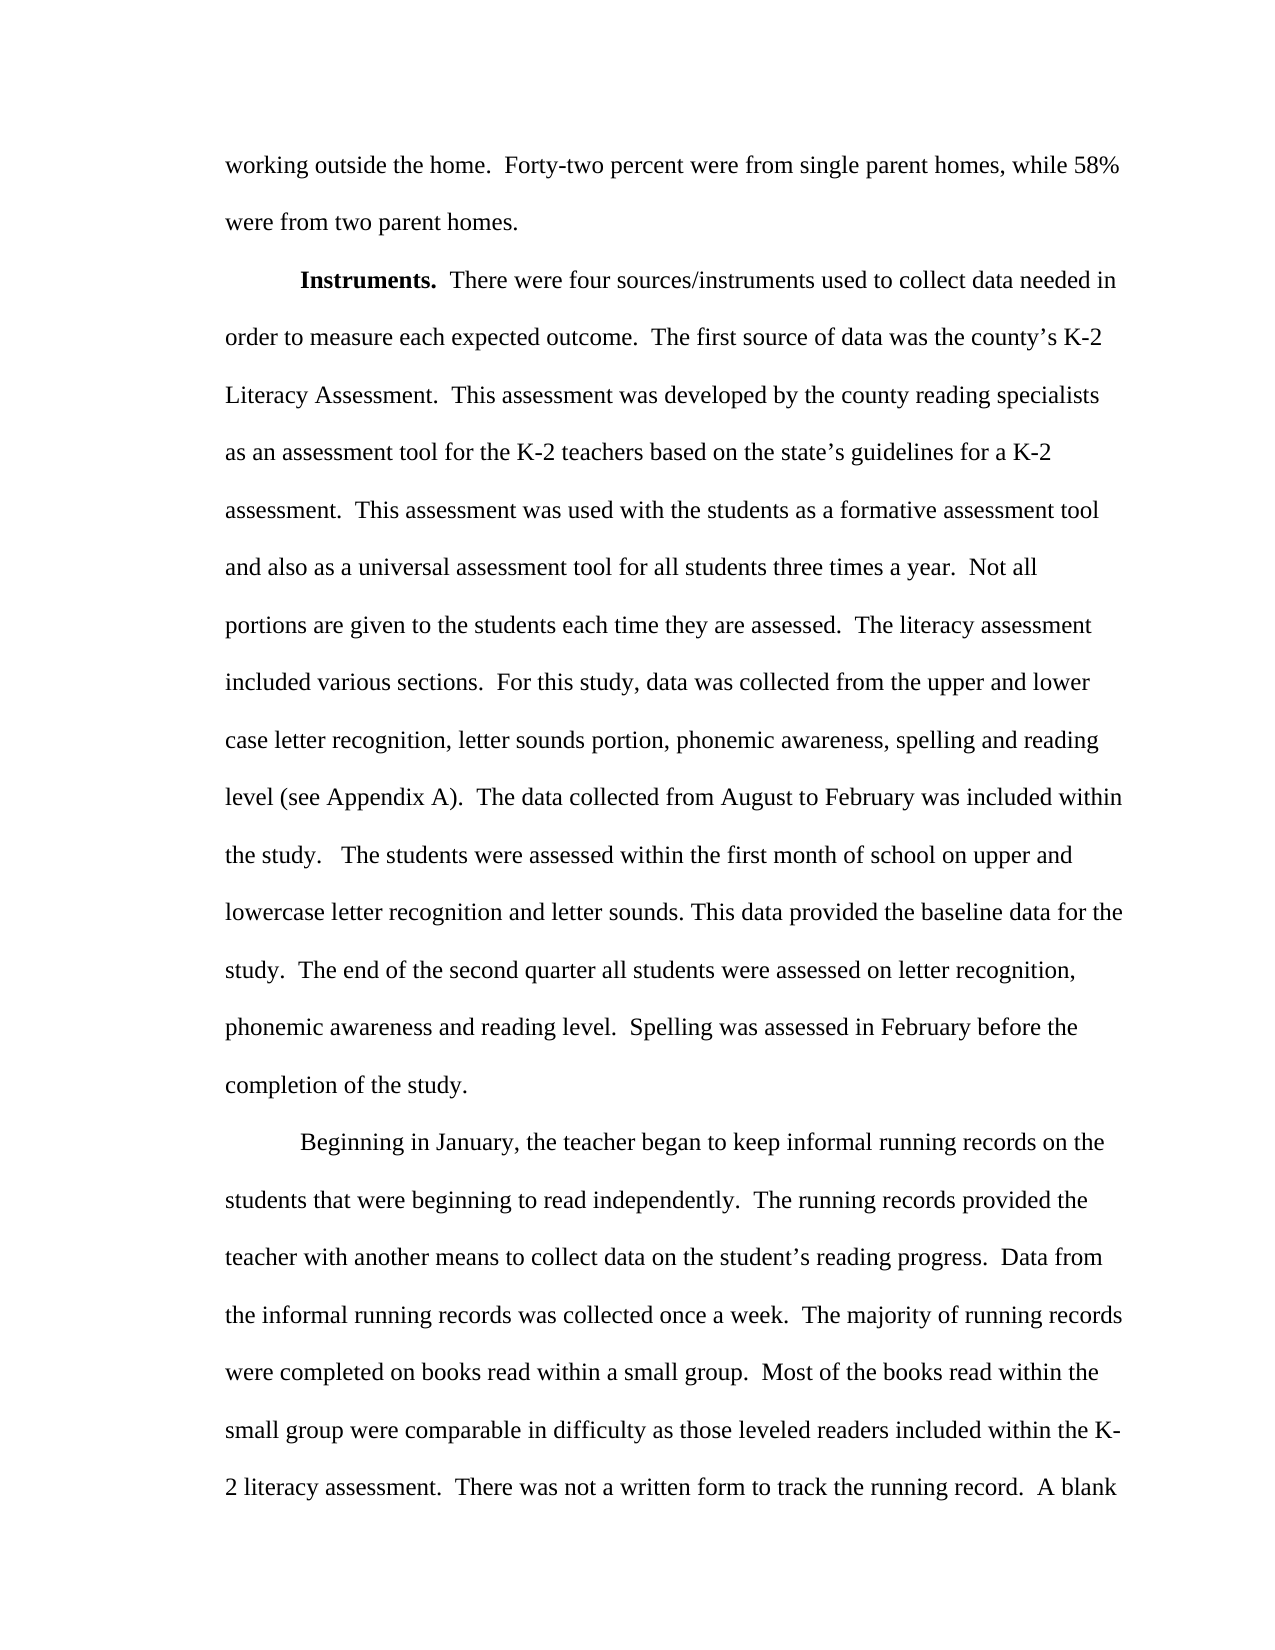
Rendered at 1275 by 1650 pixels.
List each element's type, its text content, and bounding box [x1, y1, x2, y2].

text Instruments. There were four sources/instruments used to collect data needed in order to measure each expected outcome. The first source of data was the county’s K-2 Literacy Assessment. This assessment was developed by the county reading specialists as an assessment tool for the K-2 teachers based on the state’s guidelines for a K-2 assessment. This assessment was used with the students as a formative assessment tool and also as a universal assessment tool for all students three times a year. Not all portions are given to the students each time they are assessed. The literacy assessment included various sections. For this study, data was collected from the upper and lower case letter recognition, letter sounds portion, phonemic awareness, spelling and reading level (see Appendix A). The data collected from August to February was included within the study. The students were assessed within the first month of school on upper and lowercase letter recognition and letter sounds. This data provided the baseline data for the study. The end of the second quarter all students were assessed on letter recognition, phonemic awareness and reading level. Spelling was assessed in February before the completion of the study. [225, 265, 1125, 1099]
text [225, 150, 1125, 236]
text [225, 1127, 1125, 1501]
